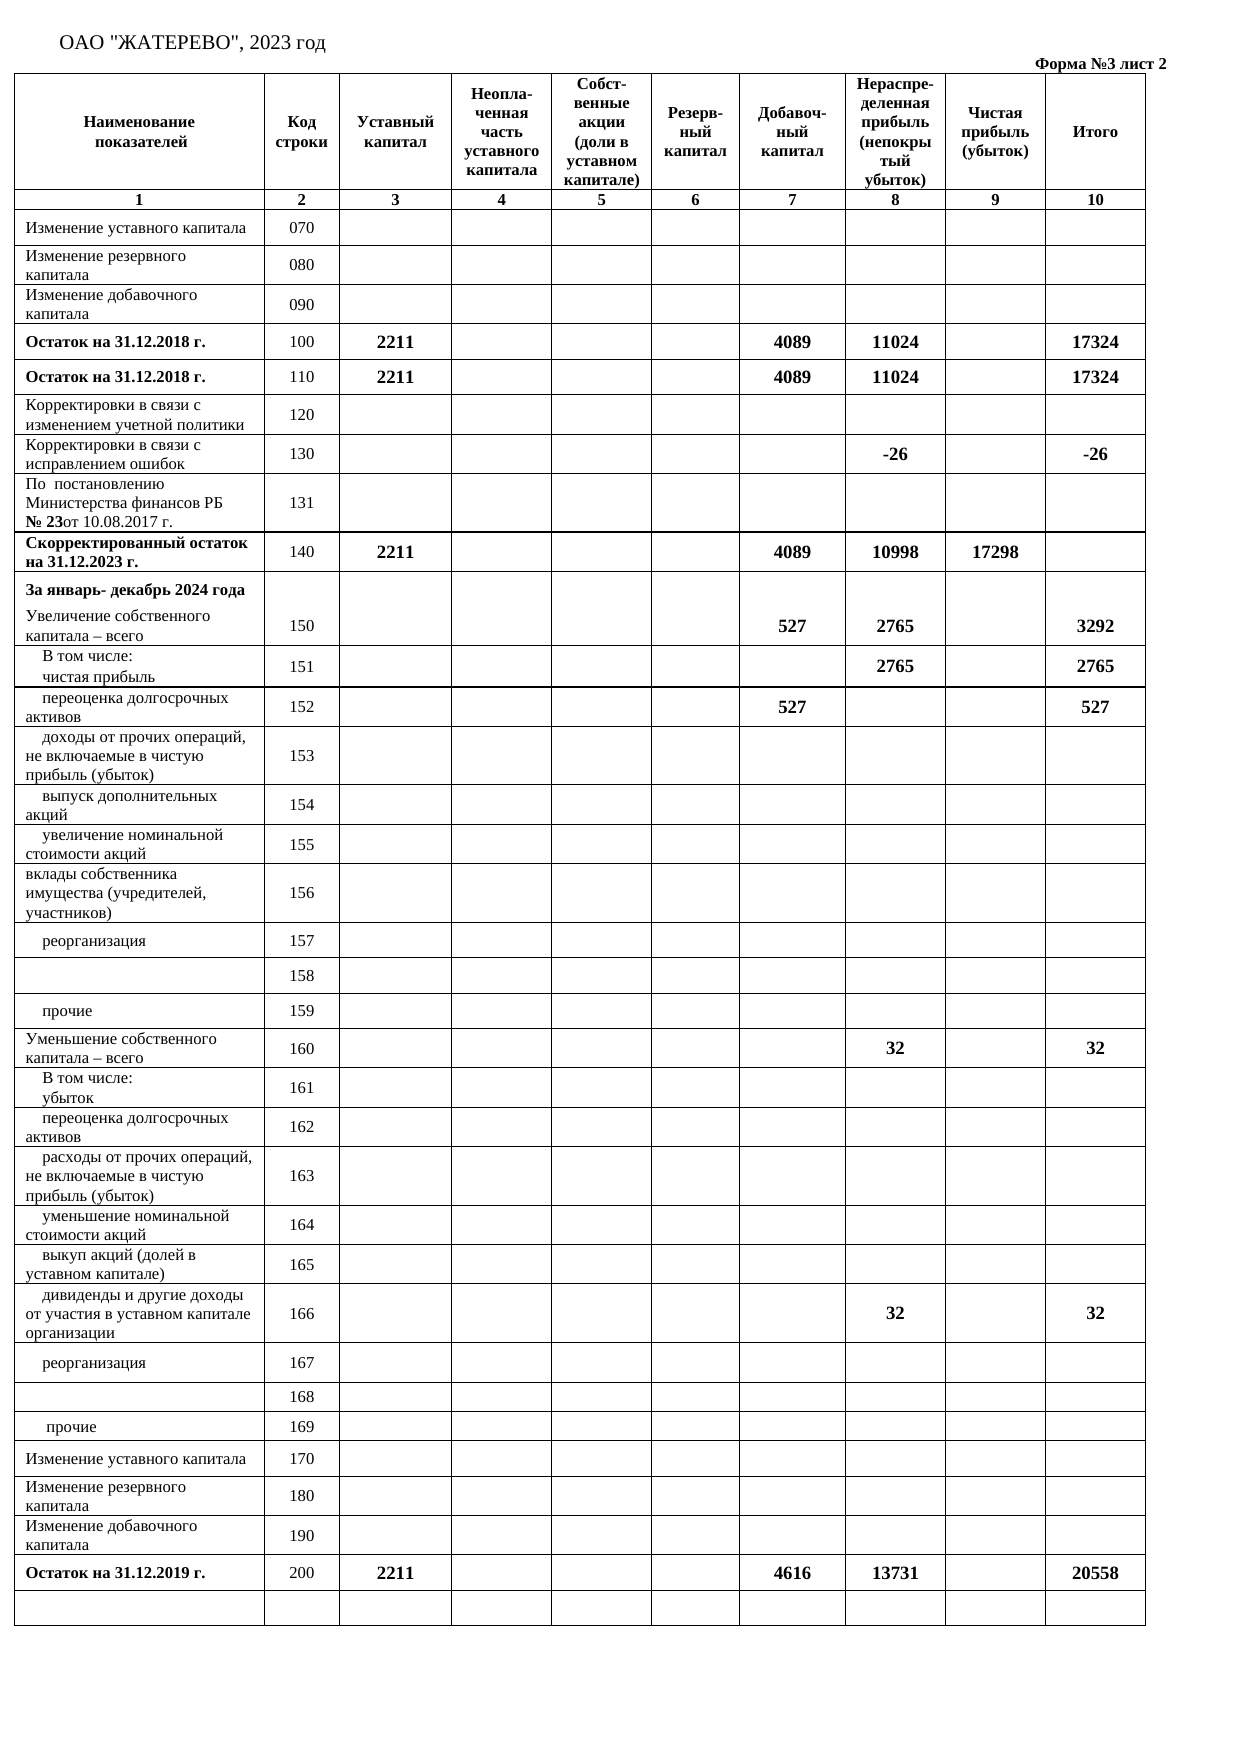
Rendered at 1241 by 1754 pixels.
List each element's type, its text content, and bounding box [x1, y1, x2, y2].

table_cell [652, 1245, 739, 1283]
table_cell [846, 1591, 945, 1625]
table_cell [846, 572, 945, 606]
table_cell 17324 [1046, 360, 1145, 394]
table_cell переоценка долгосрочных активов [15, 688, 264, 726]
table_cell [1046, 994, 1145, 1028]
table_cell [1046, 246, 1145, 284]
table_cell 5 [552, 190, 651, 209]
table_cell [552, 785, 651, 824]
table_cell [946, 994, 1045, 1028]
table_cell [946, 1555, 1045, 1590]
table_cell [340, 1284, 451, 1342]
table_cell [1046, 285, 1145, 323]
table_cell [846, 923, 945, 957]
table_cell 20558 [1046, 1555, 1145, 1590]
table_cell [1046, 1591, 1145, 1625]
table_cell [340, 285, 451, 323]
table_cell [652, 994, 739, 1028]
table_cell -26 [846, 435, 945, 473]
table_header Чистая прибыль (убыток) [946, 74, 1045, 189]
table_cell [740, 1284, 845, 1342]
table_cell [552, 324, 651, 359]
table_cell Изменение резервного капитала [15, 1477, 264, 1515]
table_cell 2211 [340, 533, 451, 571]
table_cell [740, 1029, 845, 1067]
table_cell 100 [265, 324, 339, 359]
table_cell 3292 [1046, 606, 1145, 644]
table_cell [946, 1477, 1045, 1515]
table_cell 17298 [946, 533, 1045, 571]
table_cell [652, 360, 739, 394]
table_cell [846, 1206, 945, 1244]
table_cell [340, 246, 451, 284]
table_cell [740, 1108, 845, 1146]
table_cell [652, 210, 739, 244]
table_cell [452, 210, 551, 244]
table_cell [946, 1108, 1045, 1146]
table_cell [652, 1284, 739, 1342]
table_cell 200 [265, 1555, 339, 1590]
table_cell 2765 [1046, 646, 1145, 686]
table_cell [740, 572, 845, 606]
table_cell [452, 1343, 551, 1382]
table_cell [846, 395, 945, 433]
table_cell [652, 1477, 739, 1515]
table_cell [452, 1029, 551, 1067]
table_cell 11024 [846, 360, 945, 394]
table_cell [846, 994, 945, 1028]
table_cell [652, 285, 739, 323]
table_cell [652, 1591, 739, 1625]
table_cell [452, 1591, 551, 1625]
table_cell [552, 1555, 651, 1590]
table_cell [740, 474, 845, 531]
table_cell 32 [846, 1284, 945, 1342]
table_cell [452, 1284, 551, 1342]
table_cell 2765 [846, 646, 945, 686]
table_cell [552, 210, 651, 244]
table_cell В том числе: [15, 646, 264, 666]
table_cell 6 [652, 190, 739, 209]
table_cell 162 [265, 1108, 339, 1146]
table_cell [846, 864, 945, 922]
table_cell прочие [15, 994, 264, 1028]
table_cell [1046, 958, 1145, 992]
table_cell 180 [265, 1477, 339, 1515]
table_cell [1046, 474, 1145, 531]
table_cell [946, 1343, 1045, 1382]
table_cell Изменение резервного капитала [15, 246, 264, 284]
table_cell [552, 1477, 651, 1515]
table_cell [1046, 1108, 1145, 1146]
table_cell 4089 [740, 324, 845, 359]
table_cell [846, 785, 945, 824]
table_cell Изменение добавочного капитала [15, 1516, 264, 1554]
table_cell [946, 572, 1045, 606]
table_cell [946, 1284, 1045, 1342]
table_cell [946, 688, 1045, 726]
table_cell [340, 1383, 451, 1411]
table_cell [740, 864, 845, 922]
table_cell За январь- декабрь 2024 года [15, 572, 264, 606]
table_cell [452, 994, 551, 1028]
table_cell 167 [265, 1343, 339, 1382]
table_cell 527 [740, 688, 845, 726]
table_cell [552, 994, 651, 1028]
table_cell [552, 1108, 651, 1146]
table_cell [652, 606, 739, 644]
table_cell [552, 1343, 651, 1382]
table_cell Корректировки в связи с исправлением ошибок [15, 435, 264, 473]
table_header Нераспре-деленная прибыль (непокрытый убыток) [846, 74, 945, 189]
table_cell 527 [740, 606, 845, 644]
table_cell 157 [265, 923, 339, 957]
table_cell 151 [265, 646, 339, 686]
table_cell [846, 1343, 945, 1382]
table_cell 168 [265, 1383, 339, 1411]
table_cell [652, 1412, 739, 1440]
table_cell [1046, 1441, 1145, 1476]
table_cell 2211 [340, 360, 451, 394]
table_cell [552, 1591, 651, 1625]
table_cell 2211 [340, 324, 451, 359]
table_cell [340, 1108, 451, 1146]
table_cell [652, 923, 739, 957]
table_cell прочие [15, 1412, 264, 1440]
table_cell реорганизация [15, 923, 264, 957]
table_cell Остаток на 31.12.2018 г. [15, 324, 264, 359]
table_cell [740, 1068, 845, 1107]
table_cell 2211 [340, 1555, 451, 1590]
table_cell [340, 923, 451, 957]
table_cell 160 [265, 1029, 339, 1067]
table_cell [452, 246, 551, 284]
table_cell 32 [1046, 1029, 1145, 1067]
table_cell 158 [265, 958, 339, 992]
table_cell Корректировки в связи с изменением учетной политики [15, 395, 264, 433]
table_cell [652, 727, 739, 784]
table_cell [340, 1591, 451, 1625]
table_cell [946, 1591, 1045, 1625]
table_cell [452, 395, 551, 433]
table_cell 156 [265, 864, 339, 922]
table_cell 4 [452, 190, 551, 209]
table_cell [946, 923, 1045, 957]
table_cell 8 [846, 190, 945, 209]
table_cell [340, 1147, 451, 1204]
table_cell [1046, 864, 1145, 922]
table_cell [740, 994, 845, 1028]
table_cell [552, 1245, 651, 1283]
table_cell [340, 1477, 451, 1515]
table_cell [652, 825, 739, 863]
table_cell [1046, 1068, 1145, 1107]
table_cell [846, 246, 945, 284]
table_cell 2 [265, 190, 339, 209]
table_cell [340, 727, 451, 784]
table_cell Изменение уставного капитала [15, 210, 264, 244]
table_cell [652, 435, 739, 473]
table_cell 169 [265, 1412, 339, 1440]
table_cell [652, 1555, 739, 1590]
table_cell Скорректированный остаток на 31.12.2023 г. [15, 533, 264, 571]
table_cell [340, 688, 451, 726]
text Форма №3 лист 2 [59, 54, 1167, 73]
table_cell [552, 606, 651, 644]
table_cell [452, 688, 551, 726]
table_cell [452, 825, 551, 863]
table_cell [652, 1516, 739, 1554]
table_cell [652, 1441, 739, 1476]
table_cell Остаток на 31.12.2018 г. [15, 360, 264, 394]
table_cell [552, 285, 651, 323]
table_cell [652, 1108, 739, 1146]
table_cell [265, 1591, 339, 1625]
table_cell [1046, 572, 1145, 606]
table_cell 159 [265, 994, 339, 1028]
table_cell 4616 [740, 1555, 845, 1590]
table_cell [1046, 1245, 1145, 1283]
table_cell [452, 1412, 551, 1440]
table_cell [740, 825, 845, 863]
table_cell 10 [1046, 190, 1145, 209]
table_cell [340, 210, 451, 244]
table_cell [846, 210, 945, 244]
table_cell [552, 395, 651, 433]
table_cell [1046, 785, 1145, 824]
table_cell [1046, 210, 1145, 244]
table_cell [340, 1343, 451, 1382]
table_cell [265, 572, 339, 606]
table_cell [452, 1245, 551, 1283]
table_cell [340, 825, 451, 863]
table_cell [452, 785, 551, 824]
table_cell 140 [265, 533, 339, 571]
table_cell [652, 1029, 739, 1067]
table_cell [846, 1068, 945, 1107]
table_cell [740, 395, 845, 433]
table_cell Изменение уставного капитала [15, 1441, 264, 1476]
table_cell вклады собственника имущества (учредителей, участников) [15, 864, 264, 922]
table_cell [946, 324, 1045, 359]
table_cell [552, 1068, 651, 1107]
table_cell 110 [265, 360, 339, 394]
table_cell -26 [1046, 435, 1145, 473]
table_cell [740, 785, 845, 824]
table_cell [740, 923, 845, 957]
table_cell [340, 606, 451, 644]
table_cell [652, 395, 739, 433]
table_cell [452, 958, 551, 992]
table_cell [340, 395, 451, 433]
table_cell [552, 646, 651, 686]
table_cell уменьшение номинальной стоимости акций [15, 1206, 264, 1244]
table_cell 166 [265, 1284, 339, 1342]
table_header Наименование показателей [15, 74, 264, 189]
table_cell [740, 210, 845, 244]
table_cell [1046, 727, 1145, 784]
table_cell [552, 1441, 651, 1476]
table_cell [552, 727, 651, 784]
table_cell [946, 1147, 1045, 1204]
table_cell [740, 1206, 845, 1244]
table_cell выкуп акций (долей в уставном капитале) [15, 1245, 264, 1283]
table_cell 090 [265, 285, 339, 323]
table_cell [652, 688, 739, 726]
table_cell [846, 1245, 945, 1283]
table_cell 17324 [1046, 324, 1145, 359]
table_cell 190 [265, 1516, 339, 1554]
table_cell [846, 1147, 945, 1204]
table_cell [946, 1441, 1045, 1476]
table_cell [740, 727, 845, 784]
table_header Собст-венные акции (доли в уставном капитале) [552, 74, 651, 189]
table_cell [552, 1029, 651, 1067]
table_cell 163 [265, 1147, 339, 1204]
table_cell [340, 1068, 451, 1107]
table_cell [552, 1383, 651, 1411]
table_cell 32 [846, 1029, 945, 1067]
table_cell [340, 1412, 451, 1440]
table_cell 3 [340, 190, 451, 209]
table_cell [846, 285, 945, 323]
table_cell [740, 435, 845, 473]
table_cell [552, 1412, 651, 1440]
table_cell [1046, 1516, 1145, 1554]
table_cell [452, 474, 551, 531]
table_cell [552, 246, 651, 284]
table_cell [1046, 395, 1145, 433]
table_cell [1046, 533, 1145, 571]
table_cell [552, 474, 651, 531]
table_cell [1046, 1147, 1145, 1204]
table_cell [740, 1477, 845, 1515]
table_cell [340, 1206, 451, 1244]
table_cell [452, 572, 551, 606]
table_cell [846, 825, 945, 863]
table_cell 170 [265, 1441, 339, 1476]
table_cell [340, 474, 451, 531]
table_cell [452, 435, 551, 473]
table_cell [452, 923, 551, 957]
table_cell 13731 [846, 1555, 945, 1590]
table_cell [740, 958, 845, 992]
table_cell [946, 1412, 1045, 1440]
table_cell [652, 572, 739, 606]
table_cell [946, 474, 1045, 531]
table_cell [340, 785, 451, 824]
table_cell [846, 1516, 945, 1554]
table_cell [15, 1383, 264, 1411]
table_cell 2765 [846, 606, 945, 644]
table_cell [652, 1343, 739, 1382]
table_cell 130 [265, 435, 339, 473]
table_cell [452, 1147, 551, 1204]
table_cell расходы от прочих операций, не включаемые в чистую прибыль (убыток) [15, 1147, 264, 1204]
table_cell [15, 1591, 264, 1625]
table_header Код строки [265, 74, 339, 189]
table_cell [946, 864, 1045, 922]
table_cell [552, 572, 651, 606]
table_cell 165 [265, 1245, 339, 1283]
table_cell 161 [265, 1068, 339, 1107]
table_header Итого [1046, 74, 1145, 189]
table_cell [340, 1245, 451, 1283]
table_header Добавоч-ный капитал [740, 74, 845, 189]
table_cell [846, 1477, 945, 1515]
table_cell [452, 1477, 551, 1515]
table_cell [946, 1245, 1045, 1283]
table_cell 155 [265, 825, 339, 863]
table_cell [740, 1147, 845, 1204]
table_cell [340, 958, 451, 992]
table_cell 10998 [846, 533, 945, 571]
table_cell 154 [265, 785, 339, 824]
table_cell [946, 246, 1045, 284]
table_cell По постановлению Министерства финансов РБ № 23от 10.08.2017 г. [15, 474, 264, 531]
table_cell [452, 324, 551, 359]
table_cell [946, 1383, 1045, 1411]
table_cell реорганизация [15, 1343, 264, 1382]
table_cell [946, 435, 1045, 473]
table_cell [946, 1516, 1045, 1554]
table_cell [552, 1516, 651, 1554]
table_cell переоценка долгосрочных активов [15, 1108, 264, 1146]
table_cell [946, 395, 1045, 433]
table_cell [946, 285, 1045, 323]
table_cell [652, 864, 739, 922]
table_cell [846, 1383, 945, 1411]
table_cell [740, 1591, 845, 1625]
table_cell [15, 958, 264, 992]
table_cell [740, 1343, 845, 1382]
table_cell [452, 727, 551, 784]
table_cell [846, 688, 945, 726]
table_cell [946, 825, 1045, 863]
table_cell дивиденды и другие доходы от участия в уставном капитале организации [15, 1284, 264, 1342]
table_cell выпуск дополнительных акций [15, 785, 264, 824]
table_cell [452, 1441, 551, 1476]
table_cell [452, 606, 551, 644]
table_cell [652, 958, 739, 992]
table_cell [740, 285, 845, 323]
table_cell 164 [265, 1206, 339, 1244]
table_cell [946, 727, 1045, 784]
table_cell [452, 1383, 551, 1411]
table_cell [340, 864, 451, 922]
table_cell [652, 533, 739, 571]
table_cell [652, 474, 739, 531]
table_header Резерв-ный капитал [652, 74, 739, 189]
table_cell 153 [265, 727, 339, 784]
table_cell увеличение номинальной стоимости акций [15, 825, 264, 863]
table_cell 32 [1046, 1284, 1145, 1342]
table_cell [552, 688, 651, 726]
table_cell [946, 1206, 1045, 1244]
table_cell [652, 1147, 739, 1204]
table_cell [552, 958, 651, 992]
table_cell чистая прибыль [15, 666, 264, 686]
table_cell [1046, 825, 1145, 863]
table_cell 070 [265, 210, 339, 244]
table_cell [846, 1108, 945, 1146]
table_cell [740, 1245, 845, 1283]
table_cell [340, 994, 451, 1028]
table_cell [552, 923, 651, 957]
table_cell [552, 1206, 651, 1244]
table_cell [946, 1029, 1045, 1067]
table_cell [946, 785, 1045, 824]
table_cell [340, 646, 451, 686]
table_cell [652, 324, 739, 359]
table_cell [846, 1441, 945, 1476]
table_cell [946, 210, 1045, 244]
table_cell [846, 727, 945, 784]
table_cell 131 [265, 474, 339, 531]
table_cell 080 [265, 246, 339, 284]
table_cell [340, 572, 451, 606]
table_cell [1046, 1477, 1145, 1515]
table_header Уставный капитал [340, 74, 451, 189]
table_cell [340, 1441, 451, 1476]
table_cell 7 [740, 190, 845, 209]
table_cell [1046, 923, 1145, 957]
table_cell [652, 1383, 739, 1411]
table_cell [740, 1516, 845, 1554]
table_cell 4089 [740, 360, 845, 394]
table_cell [552, 435, 651, 473]
table_header Неопла-ченная часть уставного капитала [452, 74, 551, 189]
table_cell 120 [265, 395, 339, 433]
table_cell Уменьшение собственного капитала – всего [15, 1029, 264, 1067]
table_cell [652, 1068, 739, 1107]
table_cell [846, 474, 945, 531]
table_cell 1 [15, 190, 264, 209]
table_cell [340, 435, 451, 473]
table_cell Остаток на 31.12.2019 г. [15, 1555, 264, 1590]
table_cell [552, 825, 651, 863]
table_cell 4089 [740, 533, 845, 571]
table_cell В том числе: убыток [15, 1068, 264, 1107]
table_cell 527 [1046, 688, 1145, 726]
table_cell [740, 246, 845, 284]
table_cell [552, 360, 651, 394]
table_cell [1046, 1383, 1145, 1411]
table_cell [652, 246, 739, 284]
table_cell [452, 1206, 551, 1244]
table_cell [946, 646, 1045, 686]
table_cell [740, 1441, 845, 1476]
table_cell 150 [265, 606, 339, 644]
table_cell [452, 646, 551, 686]
table_cell 152 [265, 688, 339, 726]
table_cell [552, 864, 651, 922]
table_cell [846, 958, 945, 992]
table_cell [452, 1555, 551, 1590]
table_cell [452, 1068, 551, 1107]
table_cell 11024 [846, 324, 945, 359]
table_cell [1046, 1412, 1145, 1440]
table_cell Увеличение собственного капитала – всего [15, 606, 264, 644]
table_cell 9 [946, 190, 1045, 209]
table_cell [340, 1029, 451, 1067]
table_cell [946, 606, 1045, 644]
table_cell [740, 1412, 845, 1440]
table_cell [552, 533, 651, 571]
table_cell [452, 533, 551, 571]
table_cell [452, 1108, 551, 1146]
table_cell [740, 646, 845, 686]
table_cell доходы от прочих операций, не включаемые в чистую прибыль (убыток) [15, 727, 264, 784]
table_cell [452, 1516, 551, 1554]
table_cell [652, 1206, 739, 1244]
table_cell [946, 360, 1045, 394]
table_cell [740, 1383, 845, 1411]
table_cell [652, 785, 739, 824]
table_cell [946, 1068, 1045, 1107]
table_cell [452, 360, 551, 394]
table_cell Изменение добавочного капитала [15, 285, 264, 323]
table_cell [552, 1284, 651, 1342]
table_cell [846, 1412, 945, 1440]
table_cell [946, 958, 1045, 992]
table_cell [1046, 1206, 1145, 1244]
table_cell [652, 646, 739, 686]
table_cell [452, 285, 551, 323]
table_cell [552, 1147, 651, 1204]
table_cell [1046, 1343, 1145, 1382]
table_cell [340, 1516, 451, 1554]
table_cell [452, 864, 551, 922]
